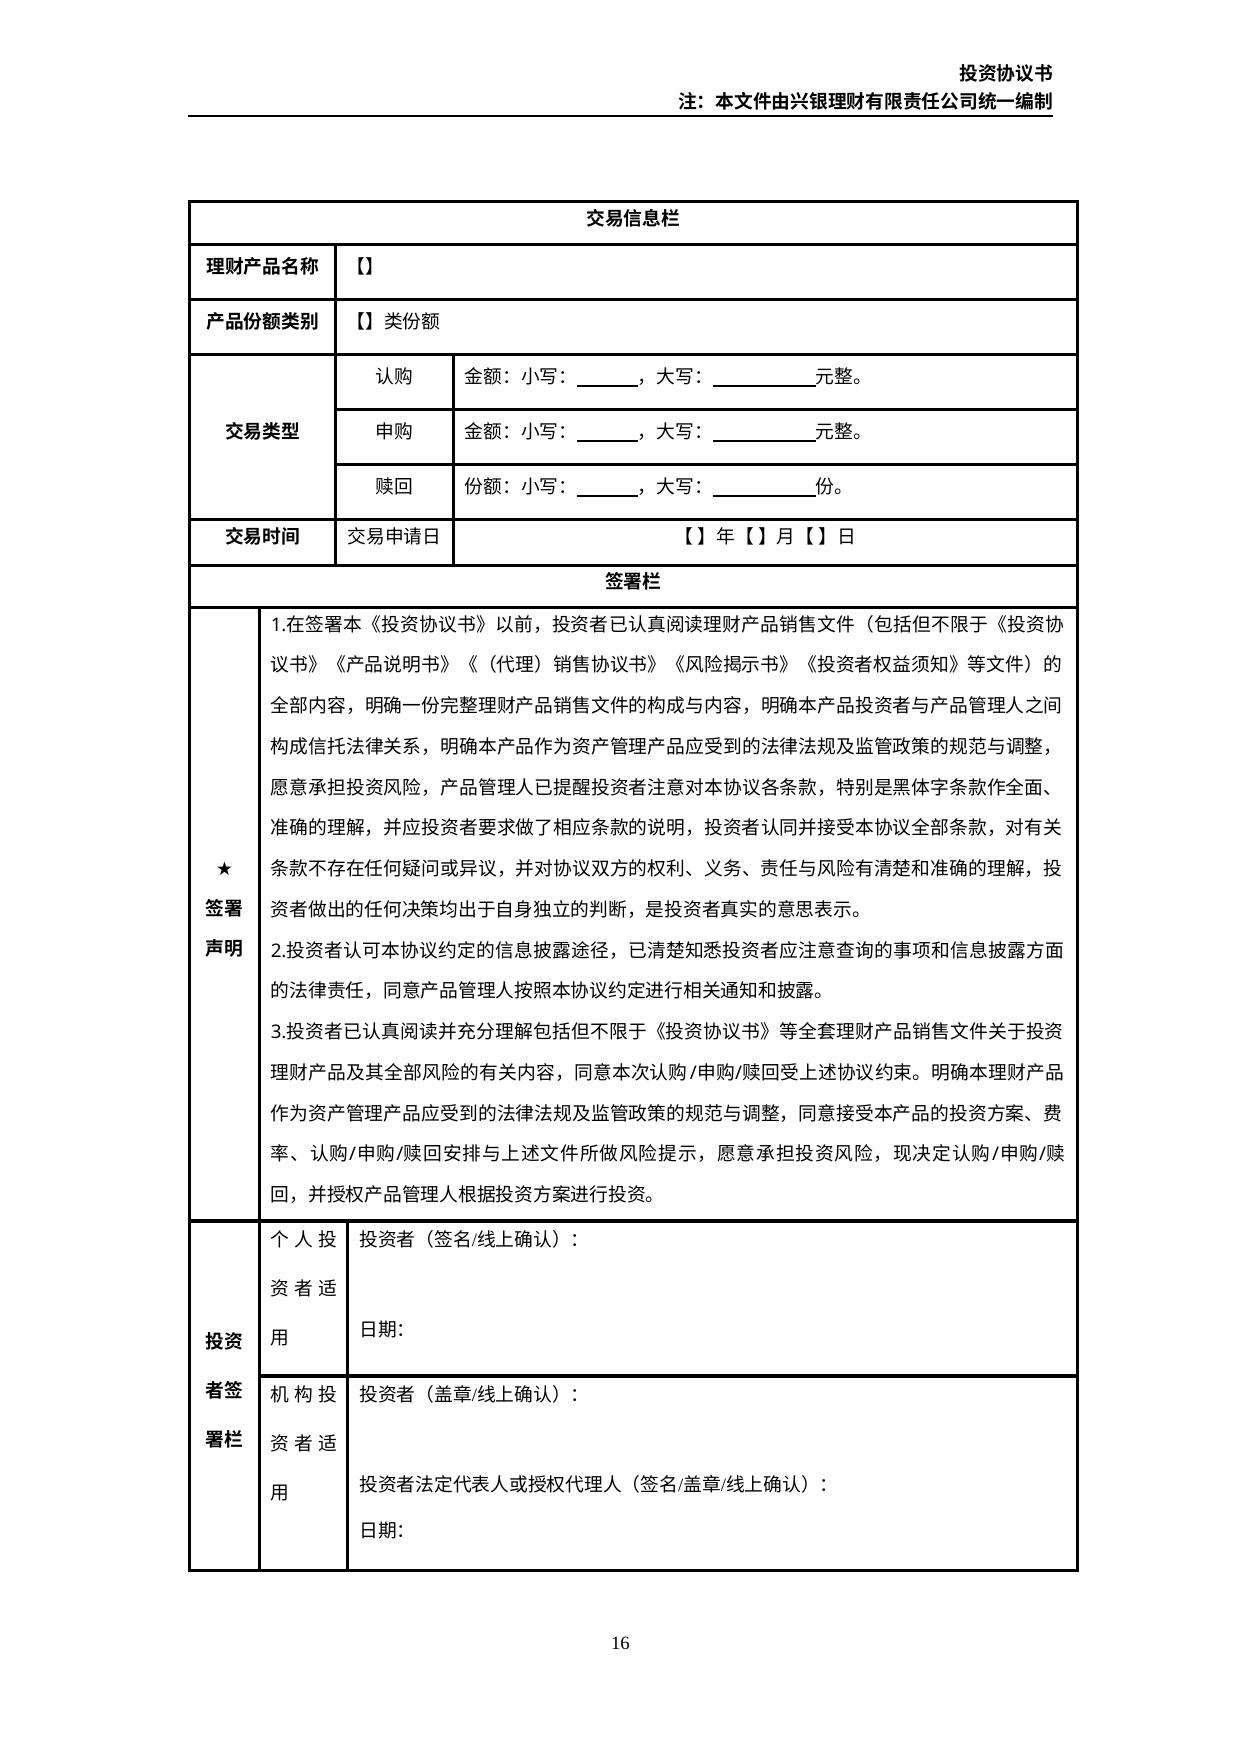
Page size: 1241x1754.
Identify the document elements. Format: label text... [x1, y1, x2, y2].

table_cell 投资者（签名/线上确认）： 日期： [349, 1223, 1076, 1374]
table_cell 【】 [337, 246, 1076, 298]
table_cell 个人投资者适用 [261, 1223, 346, 1374]
table_cell 【 】年【 】月【 】日 [455, 521, 1076, 563]
table_cell 【】类份额 [337, 301, 1076, 353]
table_cell 认购 [337, 356, 452, 408]
table_cell 投资者（盖章/线上确认）： 投资者法定代表人或授权代理人（签名/盖章/线上确认）： 日期： [349, 1378, 1076, 1568]
table_cell 份额：小写： ，大写： 份。 [455, 466, 1076, 517]
table_cell 金额：小写： ，大写： 元整。 [455, 411, 1076, 463]
table_cell 赎回 [337, 466, 452, 517]
table_cell 理财产品名称 [191, 246, 334, 298]
table_cell 金额：小写： ，大写： 元整。 [455, 356, 1076, 408]
table_cell 投资者签署栏 [191, 1223, 258, 1568]
table_cell 签署栏 [191, 567, 1076, 606]
table_cell 申购 [337, 411, 452, 463]
table_cell 交易类型 [191, 356, 334, 517]
table_header 交易信息栏 [191, 203, 1076, 243]
table_cell ★ 签署声明 [191, 609, 258, 1219]
table_cell 机构投资者适用 [261, 1378, 346, 1568]
table_cell 交易时间 [191, 521, 334, 563]
table_cell 产品份额类别 [191, 301, 334, 353]
table_cell 1.在签署本《投资协议书》以前，投资者已认真阅读理财产品销售文件（包括但不限于《投资协议书》《产品说明书》《（代理）销售协议书》《风险揭示书》《投资者权益须知》等文件）的全部内容，明确一份完整理财产品销售文件的构成与内容，明确本产品投资者与产品管理人之间构成信托法律关系，明确本产品作为资产管理产品应受到的法律法规及监管政策的规范与调整，愿意承担投资风险，产品管理人已提醒投资者注意对本协议各条款，特别是黑体字条款作全面、准确的理解，并应投资者要求做了相应条款的说明，投资者认同并接受本协议全部条款，对有关条款不存在任何疑问或异议，并对协议双方的权利、义务、责任与风险有清楚和准确的理解，投资者做出的任何决策均出于自身独立的判断，是投资者真实的意思表示。 2.投资者认可本协议约定的信息披露途径，已清楚知悉投资者应注意查询的事项和信息披露方面的法律责任，同意产品管理人按照本协议约定进行相关通知和披露。 3.投资者已认真阅读并充分理解包括但不限于《投资协议书》等全套理财产品销售文件关于投资理财产品及其全部风险的有关内容，同意本次认购/申购/赎回受上述协议约束。明确本理财产品作为资产管理产品应受到的法律法规及监管政策的规范与调整，同意接受本产品的投资方案、费率、认购/申购/赎回安排与上述文件所做风险提示，愿意承担投资风险，现决定认购/申购/赎回，并授权产品管理人根据投资方案进行投资。 [261, 609, 1076, 1219]
table_cell 交易申请日 [337, 521, 452, 563]
